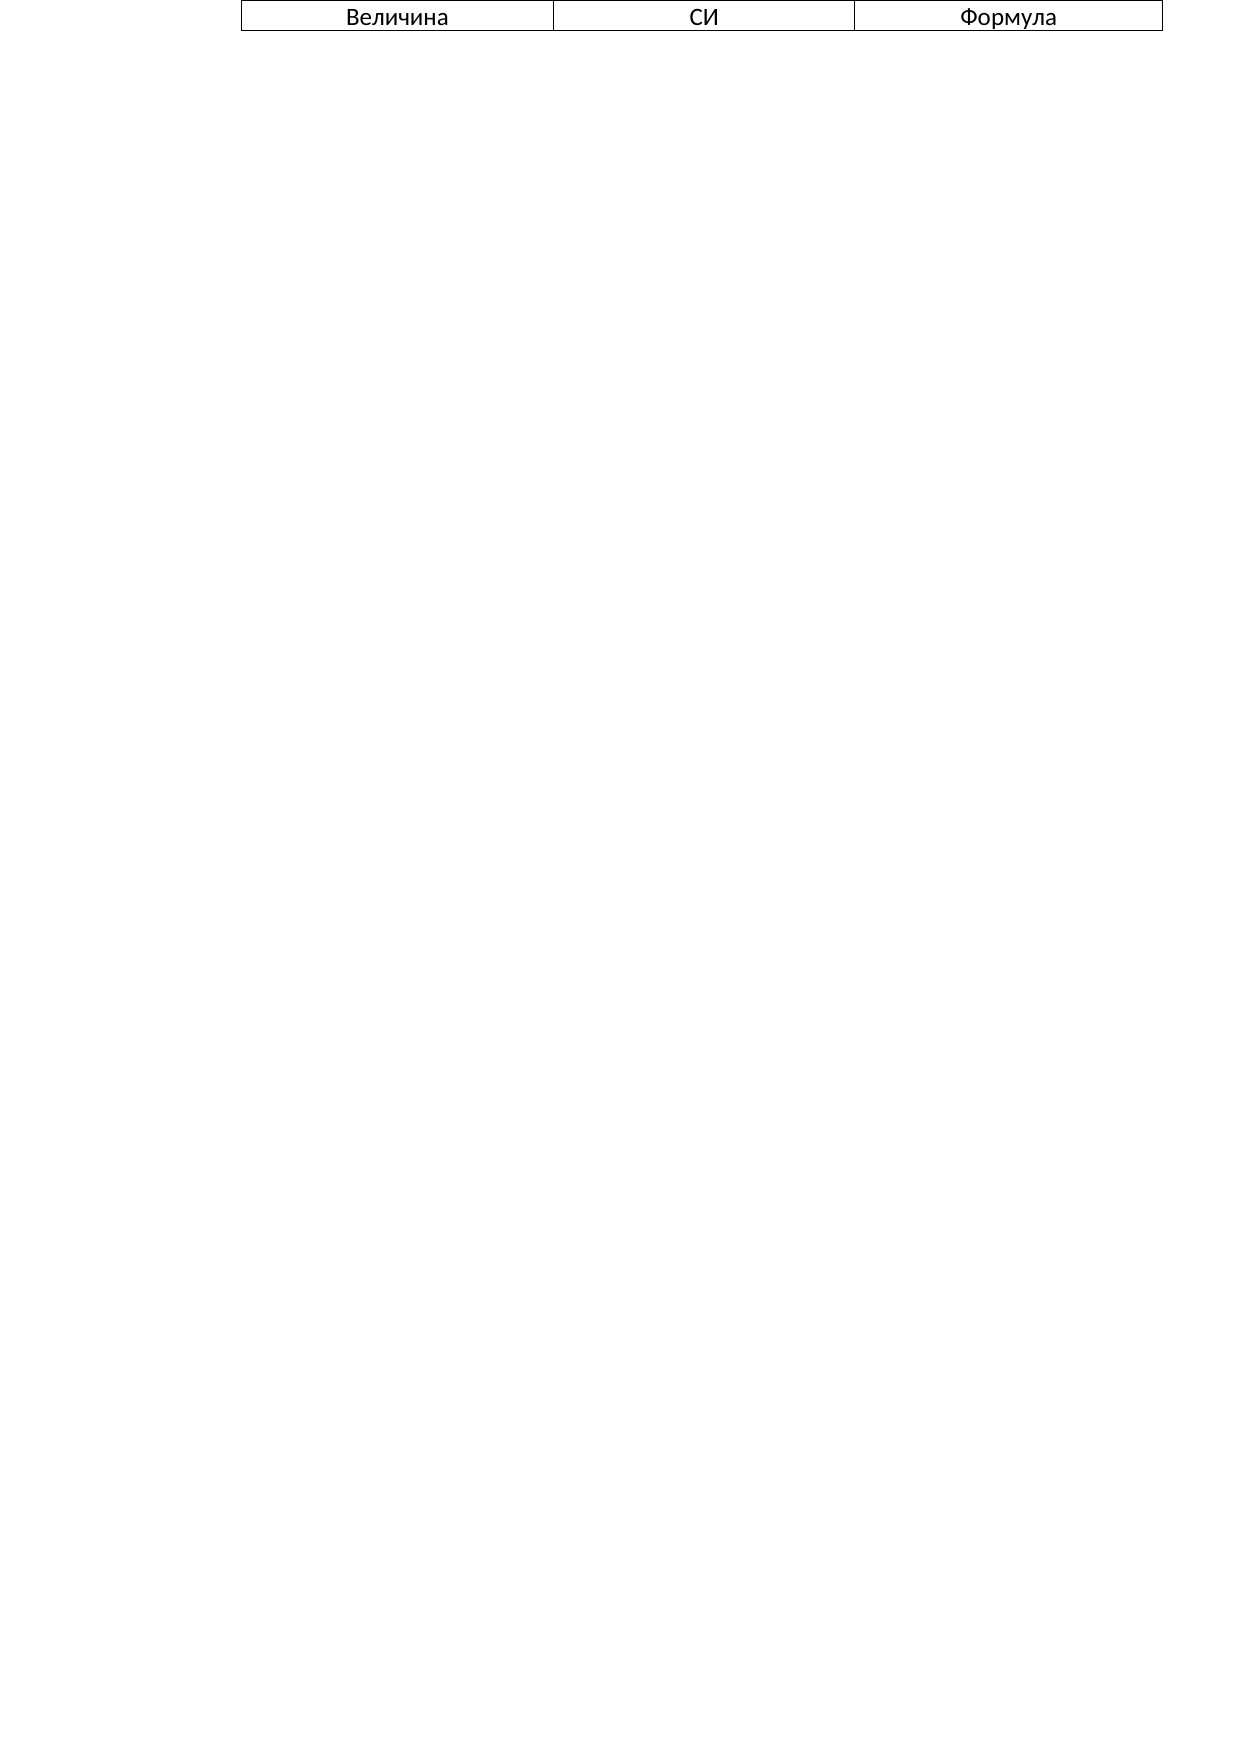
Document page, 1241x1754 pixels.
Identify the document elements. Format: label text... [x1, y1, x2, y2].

table_header Формула [855, 1, 1162, 30]
table_header Величина [242, 1, 553, 30]
table_header СИ [554, 1, 854, 30]
